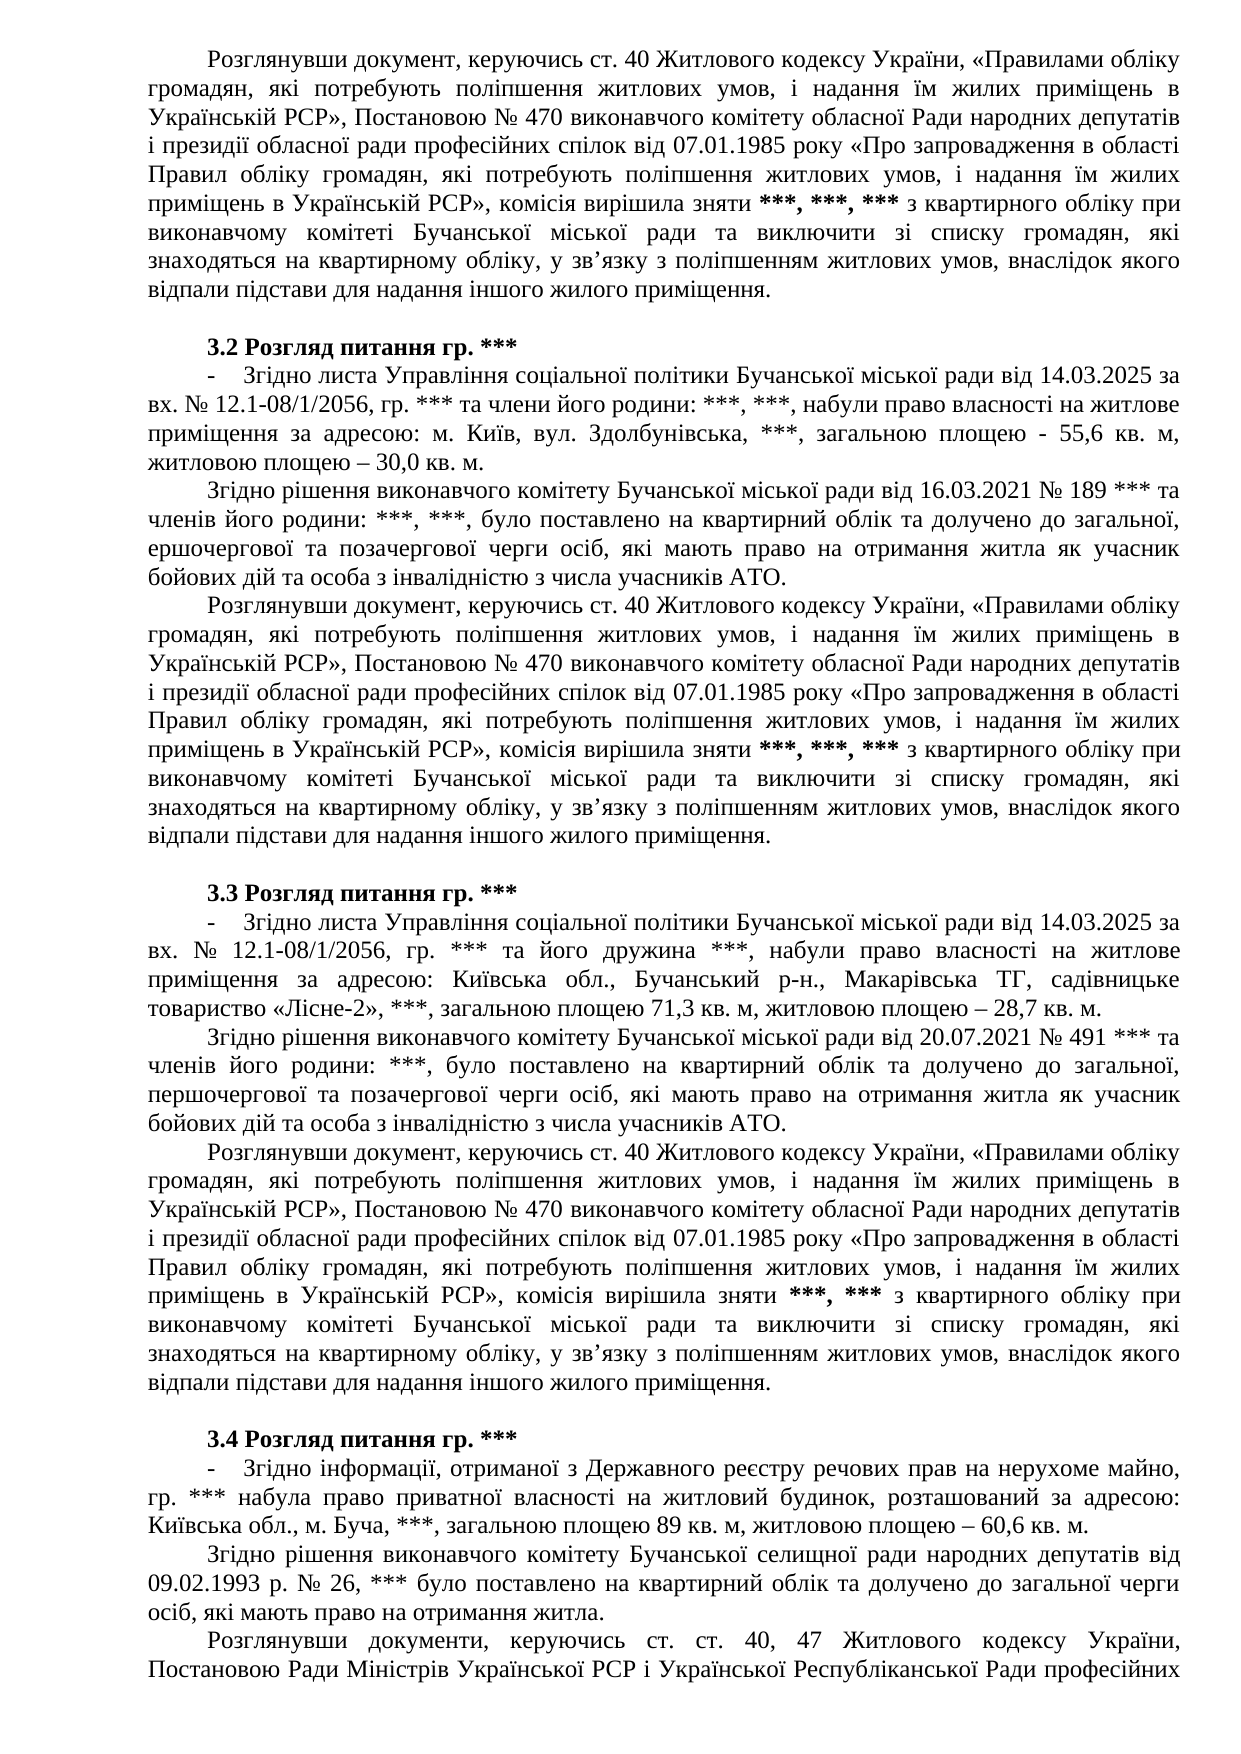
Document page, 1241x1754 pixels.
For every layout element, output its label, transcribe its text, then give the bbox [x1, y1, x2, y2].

text Розглянувши документ, керуючись ст. 40 Житлового кодексу України, «Правилами обліку громадян, які потребують поліпшення житлових умов, і надання їм жилих приміщень в Українській РСР», Постановою № 470 виконавчого комітету обласної Ради народних депутатів і президії обласної ради професійних спілок від 07.01.1985 року «Про запровадження в області Правил обліку громадян, які потребують поліпшення житлових умов, і надання їм жилих приміщень в Українській РСР», комісія вирішила зняти ***, ***, *** з квартирного обліку при виконавчому комітеті Бучанської міської ради та виключити зі списку громадян, які знаходяться на квартирному обліку, у зв’язку з поліпшенням житлових умов, внаслідок якого відпали підстави для надання іншого жилого приміщення. [148, 591, 1181, 849]
list Розгляд питання гр. *** [207, 878, 1181, 907]
text Розглянувши документ, керуючись ст. 40 Житлового кодексу України, «Правилами обліку громадян, які потребують поліпшення житлових умов, і надання їм жилих приміщень в Українській РСР», Постановою № 470 виконавчого комітету обласної Ради народних депутатів і президії обласної ради професійних спілок від 07.01.1985 року «Про запровадження в області Правил обліку громадян, які потребують поліпшення житлових умов, і надання їм жилих приміщень в Українській РСР», комісія вирішила зняти ***, *** з квартирного обліку при виконавчому комітеті Бучанської міської ради та виключити зі списку громадян, які знаходяться на квартирному обліку, у зв’язку з поліпшенням житлових умов, внаслідок якого відпали підстави для надання іншого жилого приміщення. [148, 1137, 1181, 1396]
list Згідно листа Управління соціальної політики Бучанської міської ради від 14.03.2025 за вх. № 12.1-08/1/2056, гр. *** та члени його родини: ***, ***, набули право власності на житлове приміщення за адресою: м. Київ, вул. Здолбунівська, ***, загальною площею - 55,6 кв. м, житловою площею – 30,0 кв. м. [148, 361, 1181, 476]
text Розглянувши документ, керуючись ст. 40 Житлового кодексу України, «Правилами обліку громадян, які потребують поліпшення житлових умов, і надання їм жилих приміщень в Українській РСР», Постановою № 470 виконавчого комітету обласної Ради народних депутатів і президії обласної ради професійних спілок від 07.01.1985 року «Про запровадження в області Правил обліку громадян, які потребують поліпшення житлових умов, і надання їм жилих приміщень в Українській РСР», комісія вирішила зняти ***, ***, *** з квартирного обліку при виконавчому комітеті Бучанської міської ради та виключити зі списку громадян, які знаходяться на квартирному обліку, у зв’язку з поліпшенням житлових умов, внаслідок якого відпали підстави для надання іншого жилого приміщення. [148, 44, 1181, 303]
list Згідно листа Управління соціальної політики Бучанської міської ради від 14.03.2025 за вх. № 12.1-08/1/2056, гр. *** та його дружина ***, набули право власності на житлове приміщення за адресою: Київська обл., Бучанський р-н., Макарівська ТГ, садівницьке товариство «Лісне-2», ***, загальною площею 71,3 кв. м, житловою площею – 28,7 кв. м. [148, 907, 1181, 1022]
text Згідно рішення виконавчого комітету Бучанської селищної ради народних депутатів від 09.02.1993 р. № 26, *** було поставлено на квартирний облік та долучено до загальної черги осіб, які мають право на отримання житла. [148, 1539, 1181, 1626]
list Згідно інформації, отриманої з Державного реєстру речових прав на нерухоме майно, гр. *** набула право приватної власності на житловий будинок, розташований за адресою: Київська обл., м. Буча, ***, загальною площею 89 кв. м, житловою площею – 60,6 кв. м. [148, 1453, 1181, 1539]
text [148, 1626, 1181, 1683]
text Згідно рішення виконавчого комітету Бучанської міської ради від 20.07.2021 № 491 *** та членів його родини: ***, було поставлено на квартирний облік та долучено до загальної, першочергової та позачергової черги осіб, які мають право на отримання житла як учасник бойових дій та особа з інвалідністю з числа учасників АТО. [148, 1022, 1181, 1137]
list Розгляд питання гр. *** [207, 332, 1181, 361]
list Розгляд питання гр. *** [207, 1424, 1181, 1453]
text Згідно рішення виконавчого комітету Бучанської міської ради від 16.03.2021 № 189 *** та членів його родини: ***, ***, було поставлено на квартирний облік та долучено до загальної, ершочергової та позачергової черги осіб, які мають право на отримання житла як учасник бойових дій та особа з інвалідністю з числа учасників АТО. [148, 476, 1181, 591]
